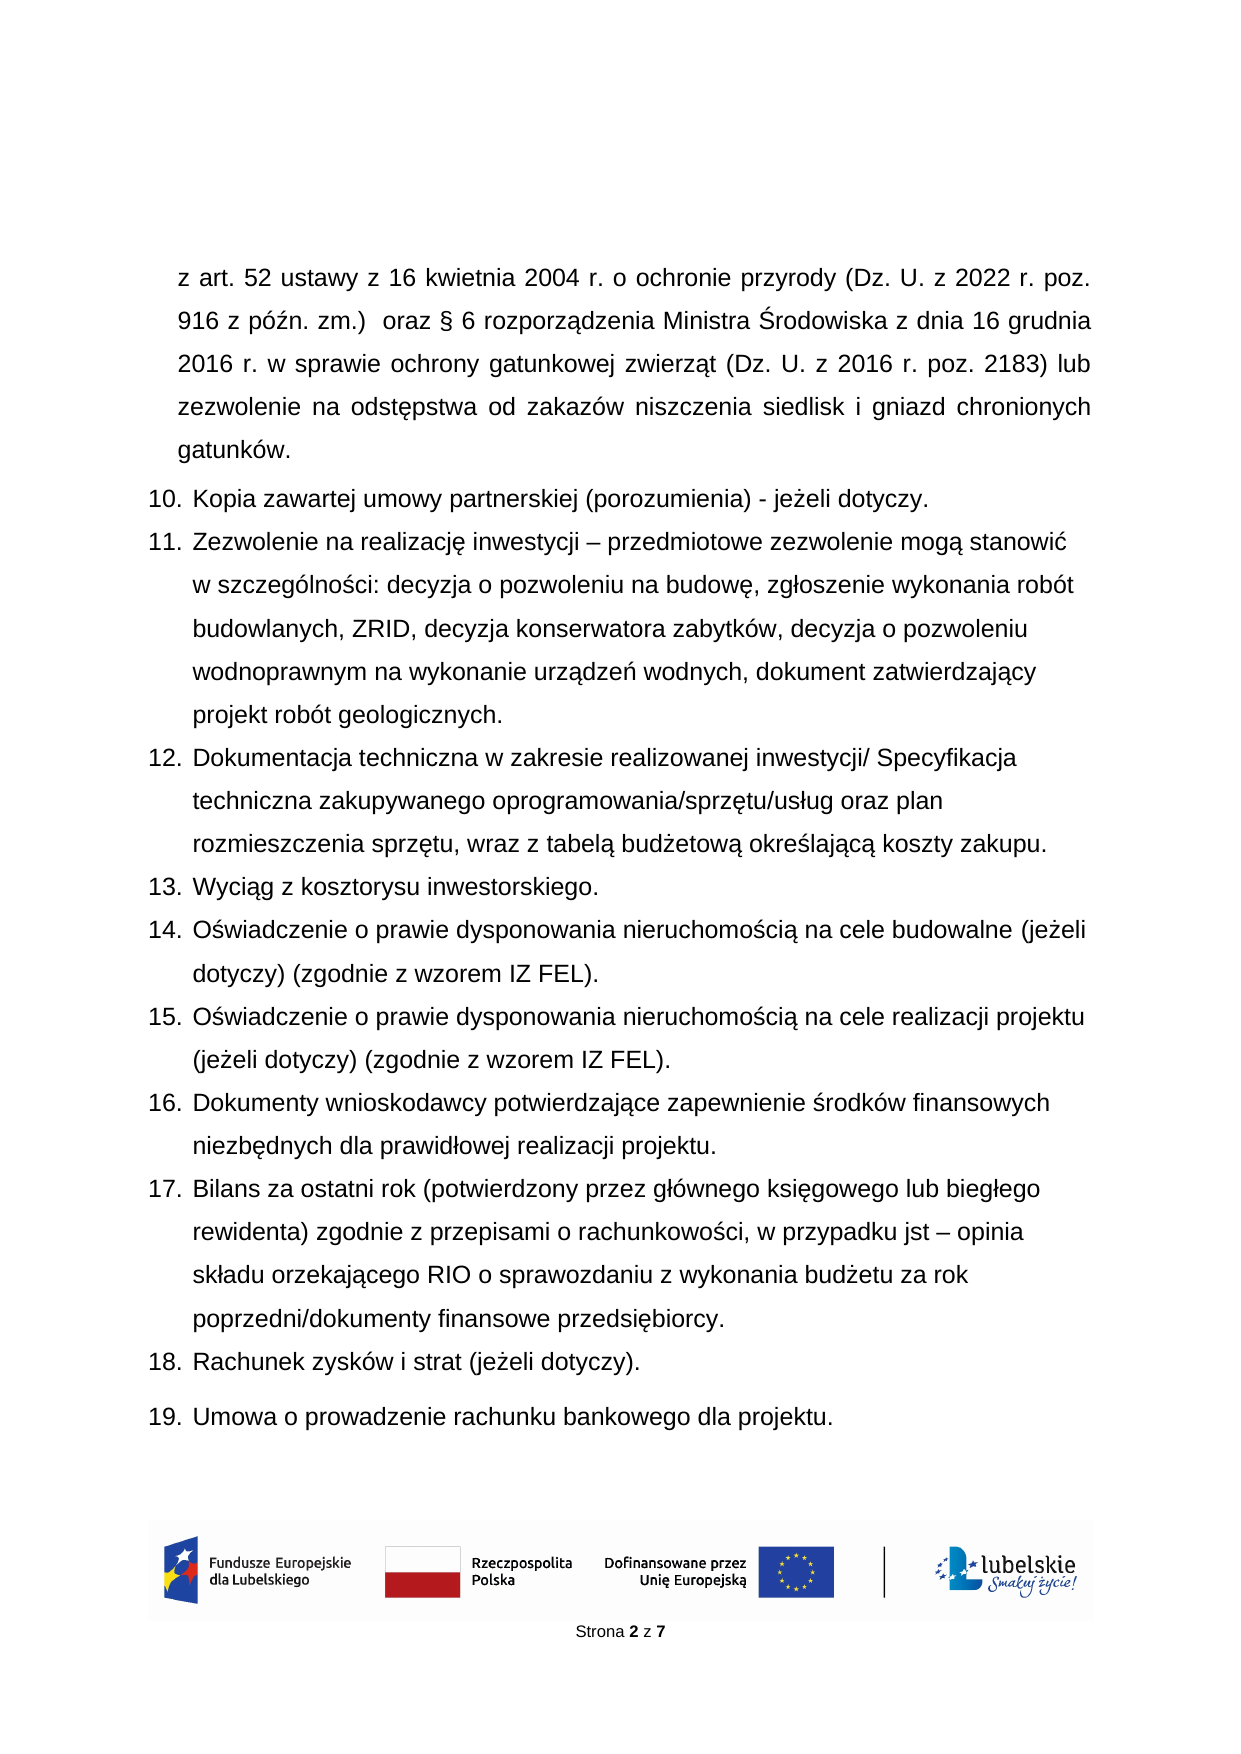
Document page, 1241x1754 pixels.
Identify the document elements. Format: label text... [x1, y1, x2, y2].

list Dokumenty wnioskodawcy potwierdzające zapewnienie środków finansowych niezbędnych dla prawidłowej realizacji projektu. [148, 1088, 1093, 1160]
list Wyciąg z kosztorysu inwestorskiego. [148, 872, 1093, 901]
list Umowa o prowadzenie rachunku bankowego dla projektu. [148, 1402, 1093, 1431]
list Bilans za ostatni rok (potwierdzony przez głównego księgowego lub biegłego rewidenta) zgodnie z przepisami o rachunkowości, w przypadku jst – opinia składu orzekającego RIO o sprawozdaniu z wykonania budżetu za rok poprzedni/dokumenty finansowe przedsiębiorcy. [148, 1174, 1093, 1332]
list Oświadczenie o prawie dysponowania nieruchomością na cele budowalne (jeżeli dotyczy) (zgodnie z wzorem IZ FEL). [148, 915, 1093, 987]
list Dokumentacja techniczna w zakresie realizowanej inwestycji/ Specyfikacja techniczna zakupywanego oprogramowania/sprzętu/usług oraz plan rozmieszczenia sprzętu, wraz z tabelą budżetową określającą koszty zakupu. [148, 743, 1093, 858]
list Zezwolenie na realizację inwestycji – przedmiotowe zezwolenie mogą stanowić w szczególności: decyzja o pozwoleniu na budowę, zgłoszenie wykonania robót budowlanych, ZRID, decyzja konserwatora zabytków, decyzja o pozwoleniu wodnoprawnym na wykonanie urządzeń wodnych, dokument zatwierdzający projekt robót geologicznych. [148, 527, 1093, 728]
list Rachunek zysków i strat (jeżeli dotyczy). [148, 1347, 1093, 1375]
list Kopia zawartej umowy partnerskiej (porozumienia) - jeżeli dotyczy. [148, 484, 1093, 513]
picture [147, 1520, 1093, 1621]
list Oświadczenie o prawie dysponowania nieruchomością na cele realizacji projektu (jeżeli dotyczy) (zgodnie z wzorem IZ FEL). [148, 1002, 1093, 1073]
